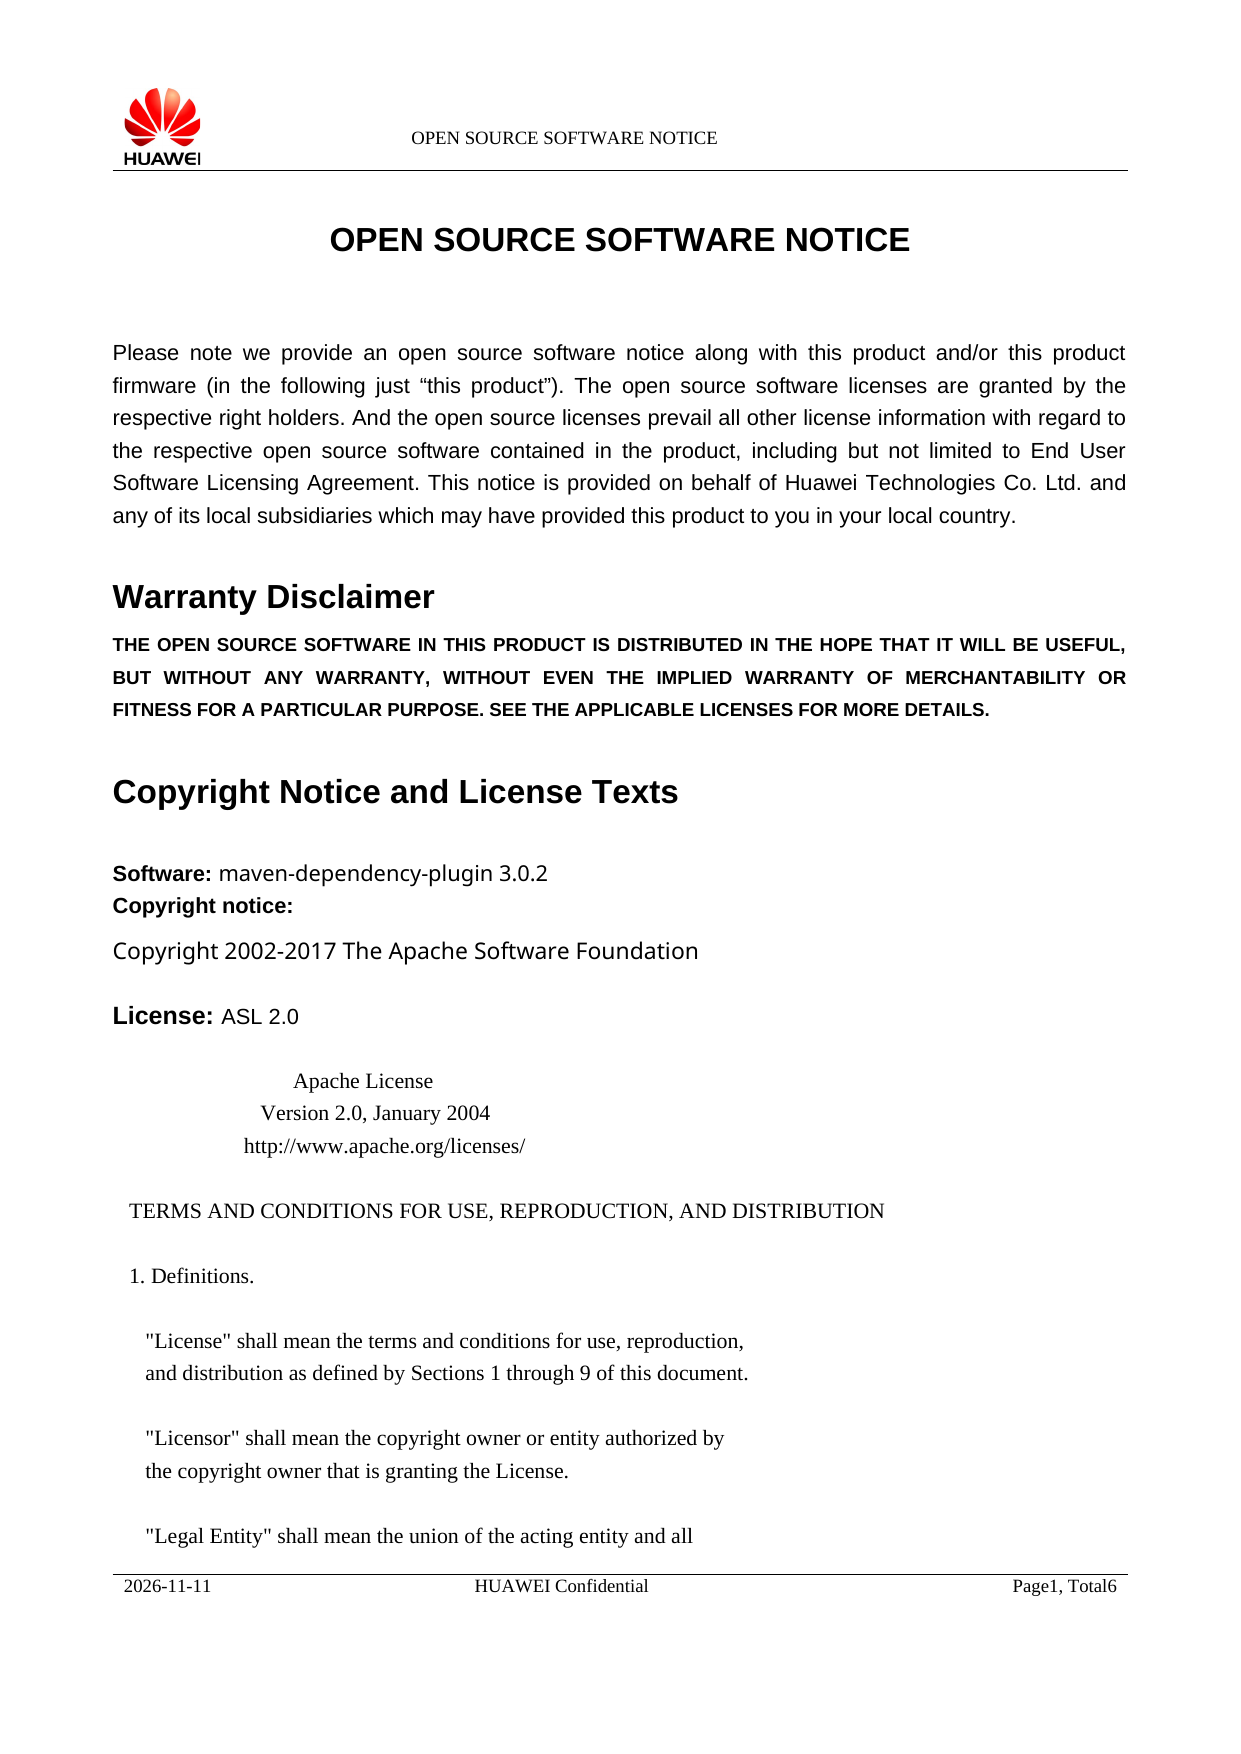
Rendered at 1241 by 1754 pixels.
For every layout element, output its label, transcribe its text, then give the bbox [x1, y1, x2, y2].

text Warranty Disclaimer [112, 564, 1128, 629]
text Please note we provide an open source software notice along with this product and/or this product firmware (in the following just “this product”). The open source software licenses are granted by the respective right holders. And the open source licenses prevail all other license information with regard to the respective open source software contained in the product, including but not limited to End User Software Licensing Agreement. This notice is provided on behalf of Huawei Technologies Co. Ltd. and any of its local subsidiaries which may have provided this product to you in your local country. [112, 336, 1128, 531]
text OPEN SOURCE SOFTWARE NOTICE [112, 206, 1128, 271]
text Copyright Notice and License Texts [112, 759, 1128, 824]
picture [124, 88, 201, 165]
text The open source software in this product is distributed in the hope that it will be useful, but WITHOUT ANY WARRANTY, without even the implied warranty of MERCHANTABILITY or FITNESS FOR A PARTICULAR PURPOSE. See the applicable licenses for more details. [112, 629, 1128, 726]
title Software: maven-dependency-plugin 3.0.2 [112, 856, 1128, 889]
text Copyright notice: [112, 889, 1128, 921]
text Copyright 2002-2017 The Apache Software Foundation [112, 934, 1128, 999]
text License: ASL 2.0 [112, 999, 1128, 1031]
